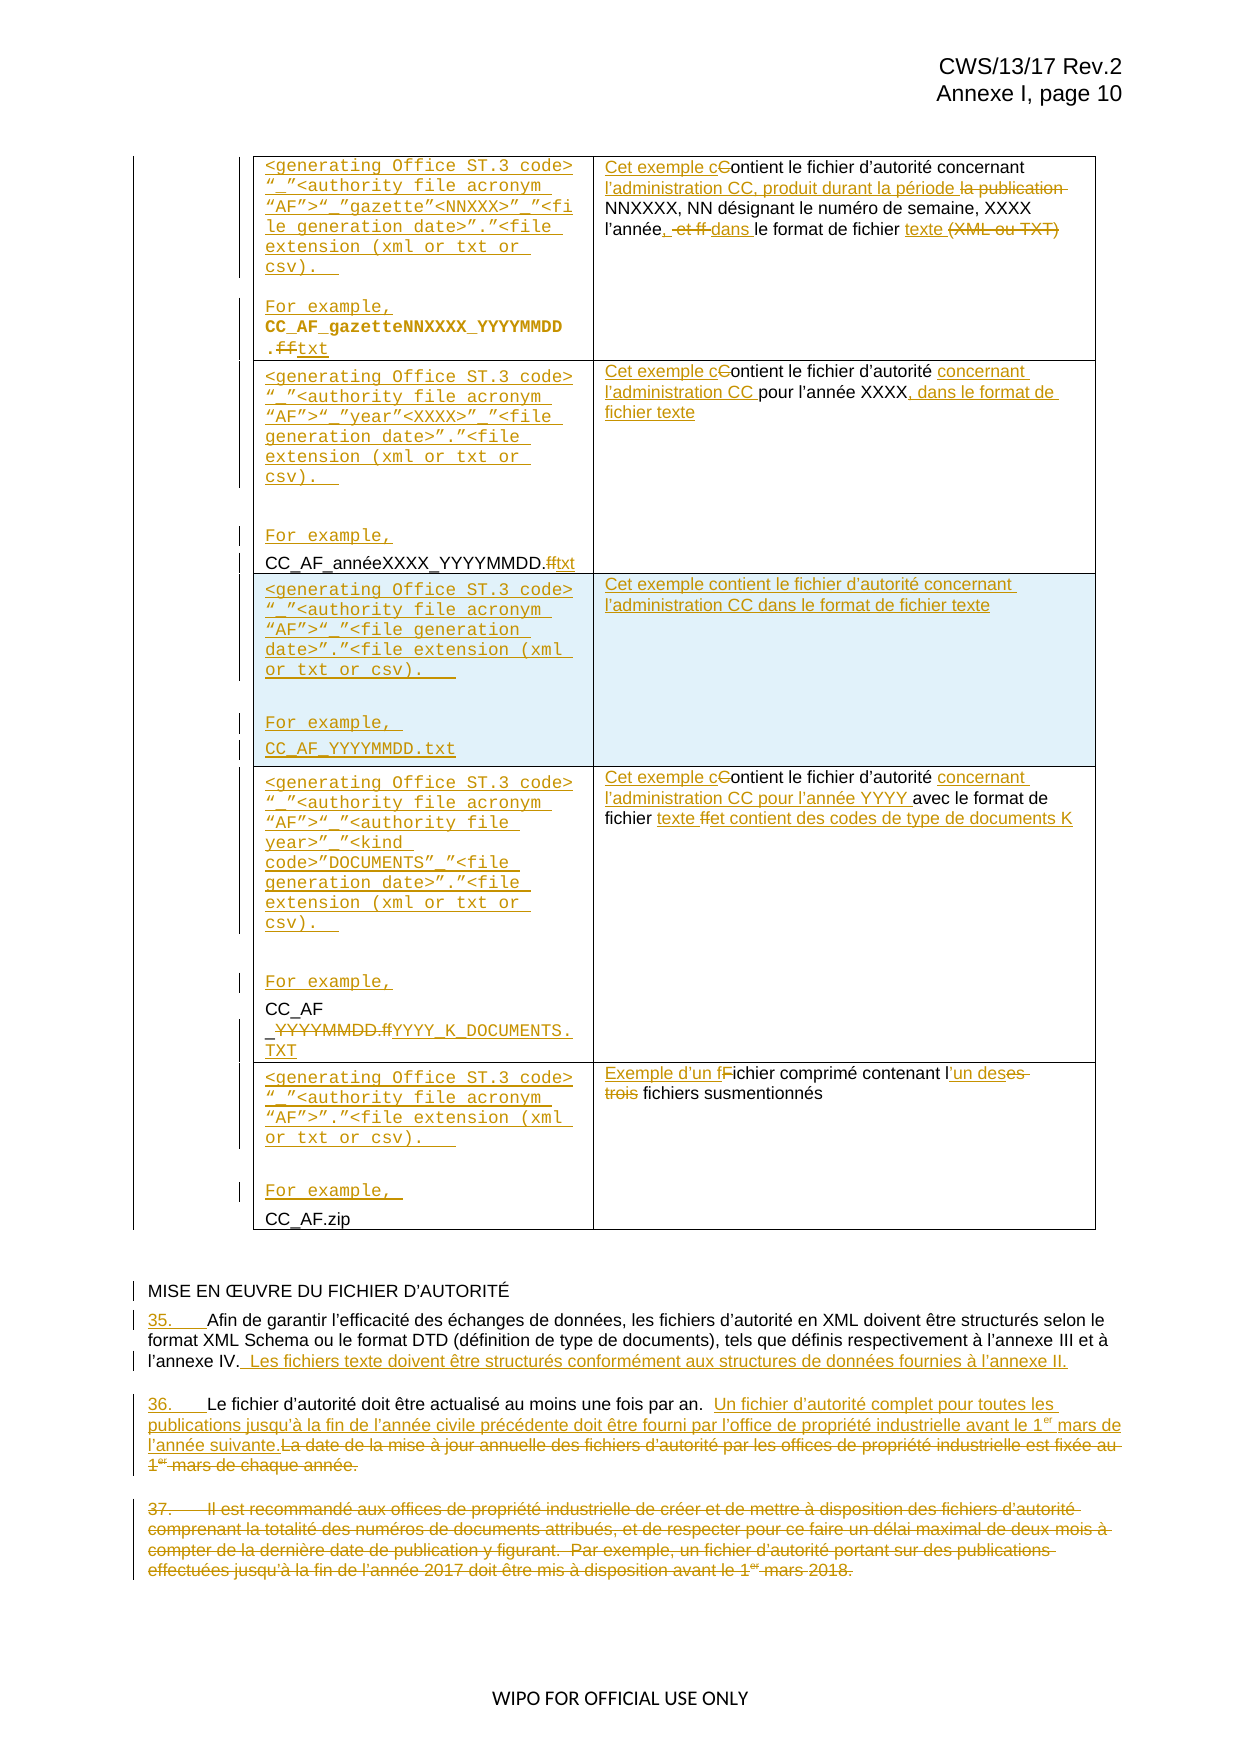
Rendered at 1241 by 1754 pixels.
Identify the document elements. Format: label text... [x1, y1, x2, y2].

list Le fichier d’autorité doit être actualisé au moins une fois par an. [148, 1394, 1122, 1476]
table_cell CC_AF_ [254, 767, 593, 1062]
table_cell CC_AF.zip [254, 1063, 593, 1229]
table_cell CC_AF_annéeXXXX_YYYYMMDD. [254, 361, 593, 573]
table_cell ichier comprimé contenant l fichiers susmentionnés [594, 1063, 1095, 1229]
list Afin de garantir l’efficacité des échanges de données, les fichiers d’autorité en XML doivent être structurés selon le format XML Schema ou le format DTD (définition de type de documents), tels que définis respectivement à l’annexe III et à l’annexe IV. [148, 1310, 1122, 1371]
subtitle MISE EN ŒUVRE DU FICHIER D’AUTORITÉ [148, 1281, 1122, 1301]
table_header CC_AF_gazetteNNXXXX_YYYYMMDD. [254, 157, 593, 360]
table_header ontient le fichier d’autorité concernant NNXXXX, NN désignant le numéro de semaine, XXXX l’annéele format de fichier [594, 157, 1095, 360]
table_cell ontient le fichier d’autorité pour l’année XXXX [594, 361, 1095, 573]
table_cell ontient le fichier d’autorité avec le format de fichier [594, 767, 1095, 1062]
